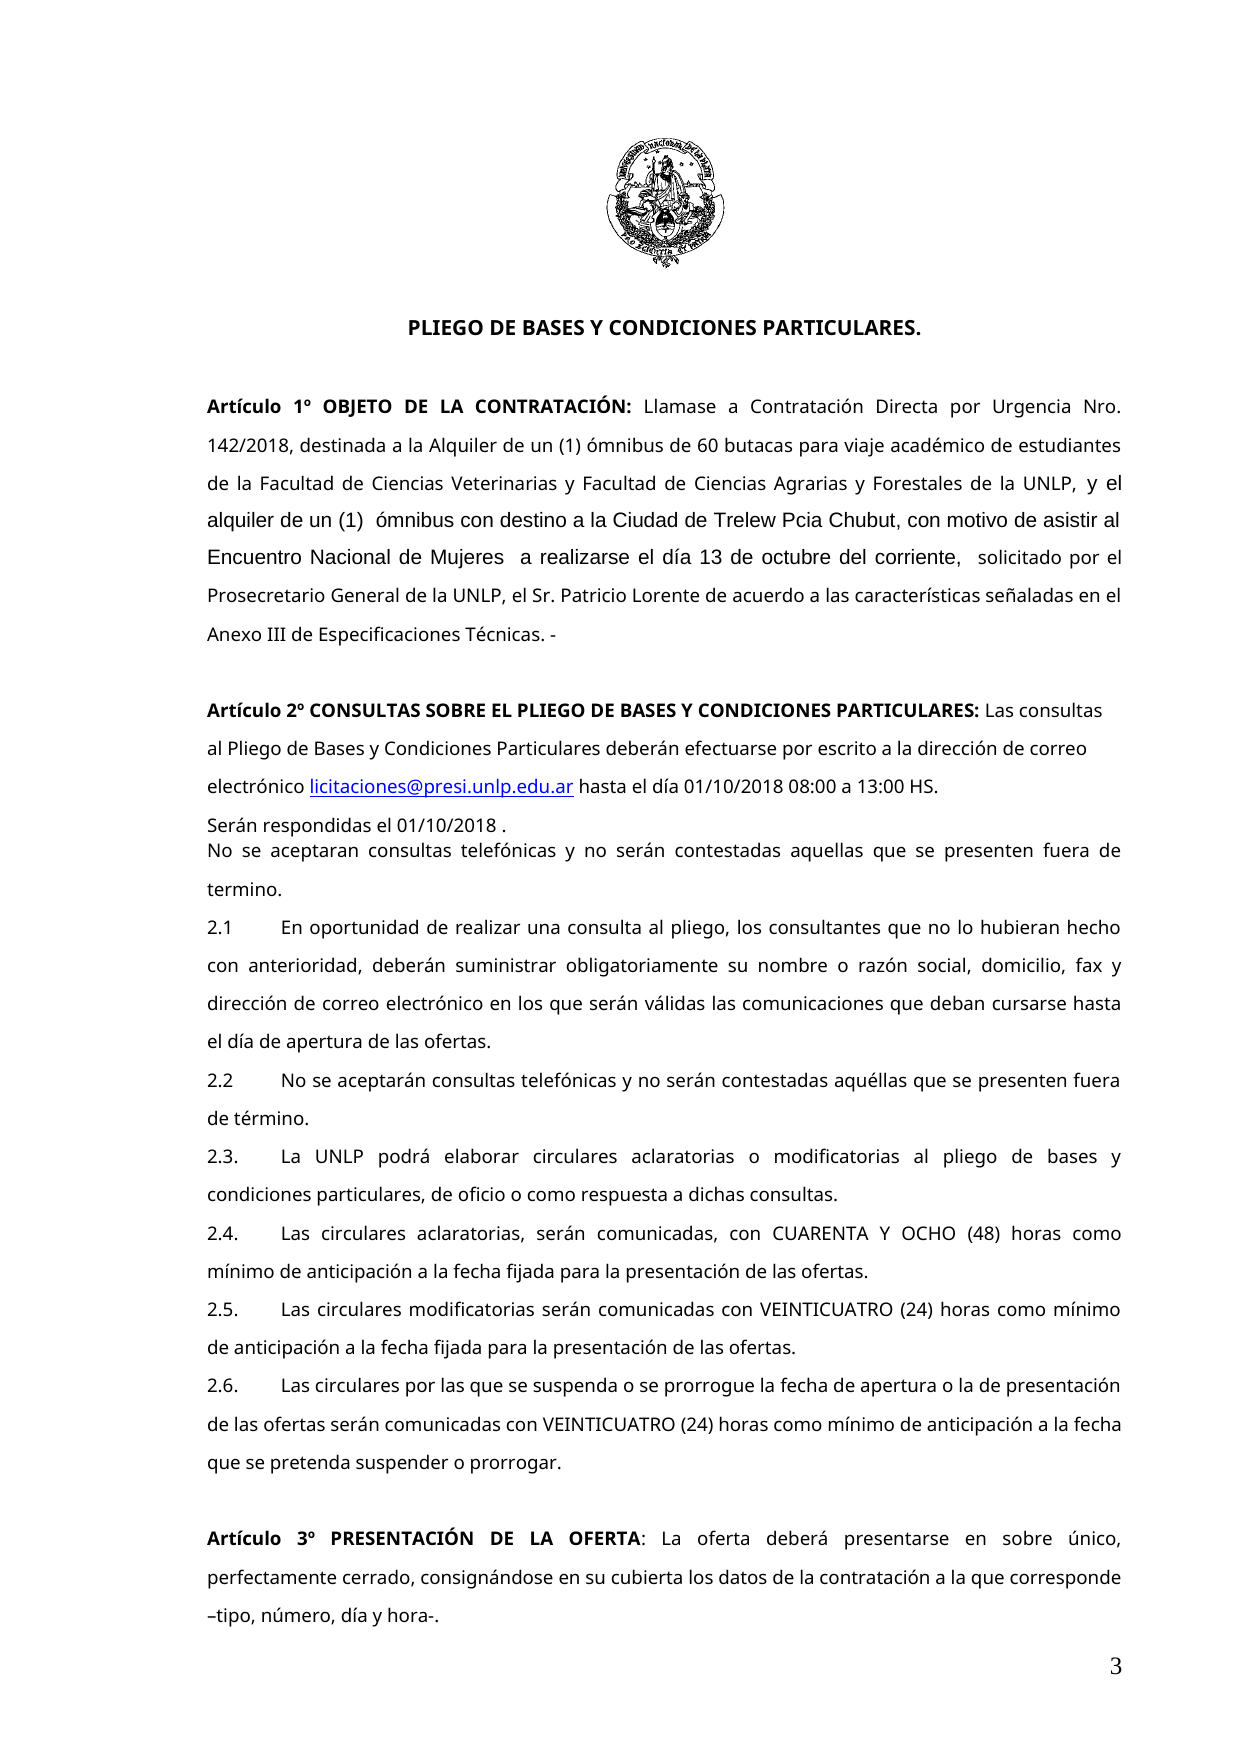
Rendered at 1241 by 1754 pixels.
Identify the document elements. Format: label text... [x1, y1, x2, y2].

text 2.4. Las circulares aclaratorias, serán comunicadas, con CUARENTA Y OCHO (48) horas como mínimo de anticipación a la fecha fijada para la presentación de las ofertas. [207, 1220, 1122, 1284]
text 2.2 No se aceptarán consultas telefónicas y no serán contestadas aquéllas que se presenten fuera de término. [207, 1067, 1122, 1131]
text 2.3. La UNLP podrá elaborar circulares aclaratorias o modificatorias al pliego de bases y condiciones particulares, de oficio o como respuesta a dichas consultas. [207, 1143, 1122, 1207]
text 2.1 En oportunidad de realizar una consulta al pliego, los consultantes que no lo hubieran hecho con anterioridad, deberán suministrar obligatoriamente su nombre o razón social, domicilio, fax y dirección de correo electrónico en los que serán válidas las comunicaciones que deban cursarse hasta el día de apertura de las ofertas. [207, 914, 1122, 1054]
text 2.6. Las circulares por las que se suspenda o se prorrogue la fecha de apertura o la de presentación de las ofertas serán comunicadas con VEINTICUATRO (24) horas como mínimo de anticipación a la fecha que se pretenda suspender o prorrogar. [207, 1373, 1122, 1475]
text Artículo 3º PRESENTACIÓN DE LA OFERTA: La oferta deberá presentarse en sobre único, perfectamente cerrado, consignándose en su cubierta los datos de la contratación a la que corresponde –tipo, número, día y hora-. [207, 1526, 1122, 1628]
text Artículo 2º CONSULTAS SOBRE EL PLIEGO DE BASES Y CONDICIONES PARTICULARES: Las consultas al Pliego de Bases y Condiciones Particulares deberán efectuarse por escrito a la dirección de correo electrónico licitaciones@presi.unlp.edu.ar hasta el día 01/10/2018 08:00 a 13:00 HS. [207, 697, 1122, 799]
text 2.5. Las circulares modificatorias serán comunicadas con VEINTICUATRO (24) horas como mínimo de anticipación a la fecha fijada para la presentación de las ofertas. [207, 1296, 1122, 1360]
text PLIEGO DE BASES Y CONDICIONES PARTICULARES. [207, 313, 1122, 341]
picture [589, 132, 740, 271]
text No se aceptaran consultas telefónicas y no serán contestadas aquellas que se presenten fuera de termino. [207, 838, 1122, 901]
text Artículo 1º OBJETO DE LA CONTRATACIÓN: Llamase a Contratación Directa por Urgencia Nro. 142/2018, destinada a la Alquiler de un (1) ómnibus de 60 butacas para viaje académico de estudiantes de la Facultad de Ciencias Veterinarias y Facultad de Ciencias Agrarias y Forestales de la UNLP, y el alquiler de un (1) ómnibus con destino a la Ciudad de Trelew Pcia Chubut, con motivo de asistir al Encuentro Nacional de Mujeres a realizarse el día 13 de octubre del corriente, solicitado por el Prosecretario General de la UNLP, el Sr. Patricio Lorente de acuerdo a las características señaladas en el Anexo III de Especificaciones Técnicas. - [207, 394, 1122, 646]
text Serán respondidas el 01/10/2018 . [207, 812, 1122, 838]
